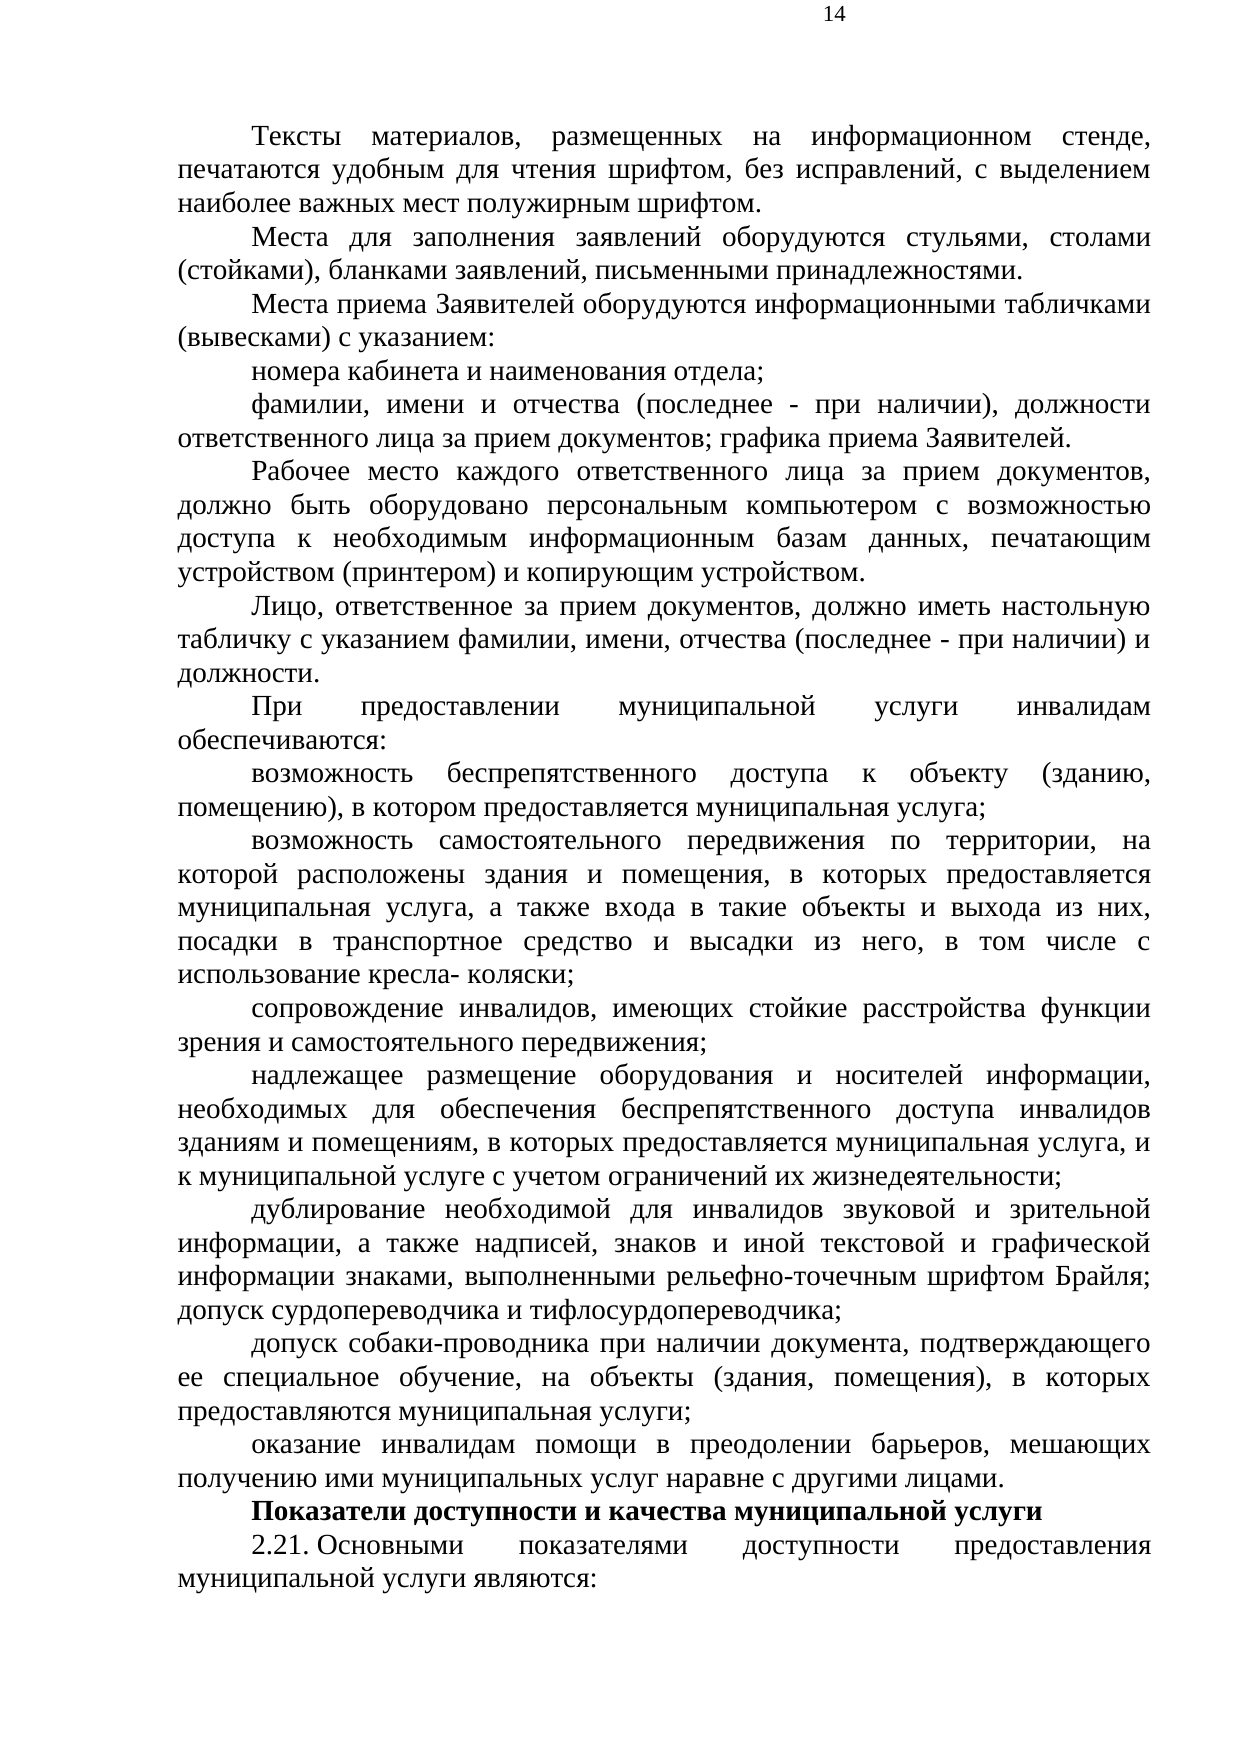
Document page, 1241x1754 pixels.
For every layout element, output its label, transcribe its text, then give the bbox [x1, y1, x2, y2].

text Лицо, ответственное за прием документов, должно иметь настольную табличку с указанием фамилии, имени, отчества (последнее - при наличии) и должности. [177, 588, 1152, 688]
text Рабочее место каждого ответственного лица за прием документов, должно быть оборудовано персональным компьютером с возможностью доступа к необходимым информационным базам данных, печатающим устройством (принтером) и копирующим устройством. [177, 453, 1152, 588]
text сопровождение инвалидов, имеющих стойкие расстройства функции зрения и самостоятельного передвижения; [177, 990, 1152, 1057]
text номера кабинета и наименования отдела; [177, 353, 1152, 386]
text Показатели доступности и качества муниципальной услуги [177, 1493, 1152, 1527]
text 2.21. Основными показателями доступности предоставления муниципальной услуги являются: [177, 1527, 1152, 1594]
text надлежащее размещение оборудования и носителей информации, необходимых для обеспечения беспрепятственного доступа инвалидов зданиям и помещениям, в которых предоставляется муниципальная услуга, и к муниципальной услуге с учетом ограничений их жизнедеятельности; [177, 1057, 1152, 1191]
text Места приема Заявителей оборудуются информационными табличками (вывесками) с указанием: [177, 286, 1152, 353]
text Места для заполнения заявлений оборудуются стульями, столами (стойками), бланками заявлений, письменными принадлежностями. [177, 219, 1152, 286]
text возможность самостоятельного передвижения по территории, на которой расположены здания и помещения, в которых предоставляется муниципальная услуга, а также входа в такие объекты и выхода из них, посадки в транспортное средство и высадки из него, в том числе с использование кресла- коляски; [177, 822, 1152, 990]
text допуск собаки-проводника при наличии документа, подтверждающего ее специальное обучение, на объекты (здания, помещения), в которых предоставляются муниципальная услуги; [177, 1326, 1152, 1426]
text оказание инвалидам помощи в преодолении барьеров, мешающих получению ими муниципальных услуг наравне с другими лицами. [177, 1426, 1152, 1493]
text Тексты материалов, размещенных на информационном стенде, печатаются удобным для чтения шрифтом, без исправлений, с выделением наиболее важных мест полужирным шрифтом. [177, 118, 1152, 219]
text При предоставлении муниципальной услуги инвалидам обеспечиваются: [177, 688, 1152, 755]
text фамилии, имени и отчества (последнее - при наличии), должности ответственного лица за прием документов; графика приема Заявителей. [177, 386, 1152, 453]
text дублирование необходимой для инвалидов звуковой и зрительной информации, а также надписей, знаков и иной текстовой и графической информации знаками, выполненными рельефно-точечным шрифтом Брайля; допуск сурдопереводчика и тифлосурдопереводчика; [177, 1191, 1152, 1326]
text возможность беспрепятственного доступа к объекту (зданию, помещению), в котором предоставляется муниципальная услуга; [177, 755, 1152, 822]
